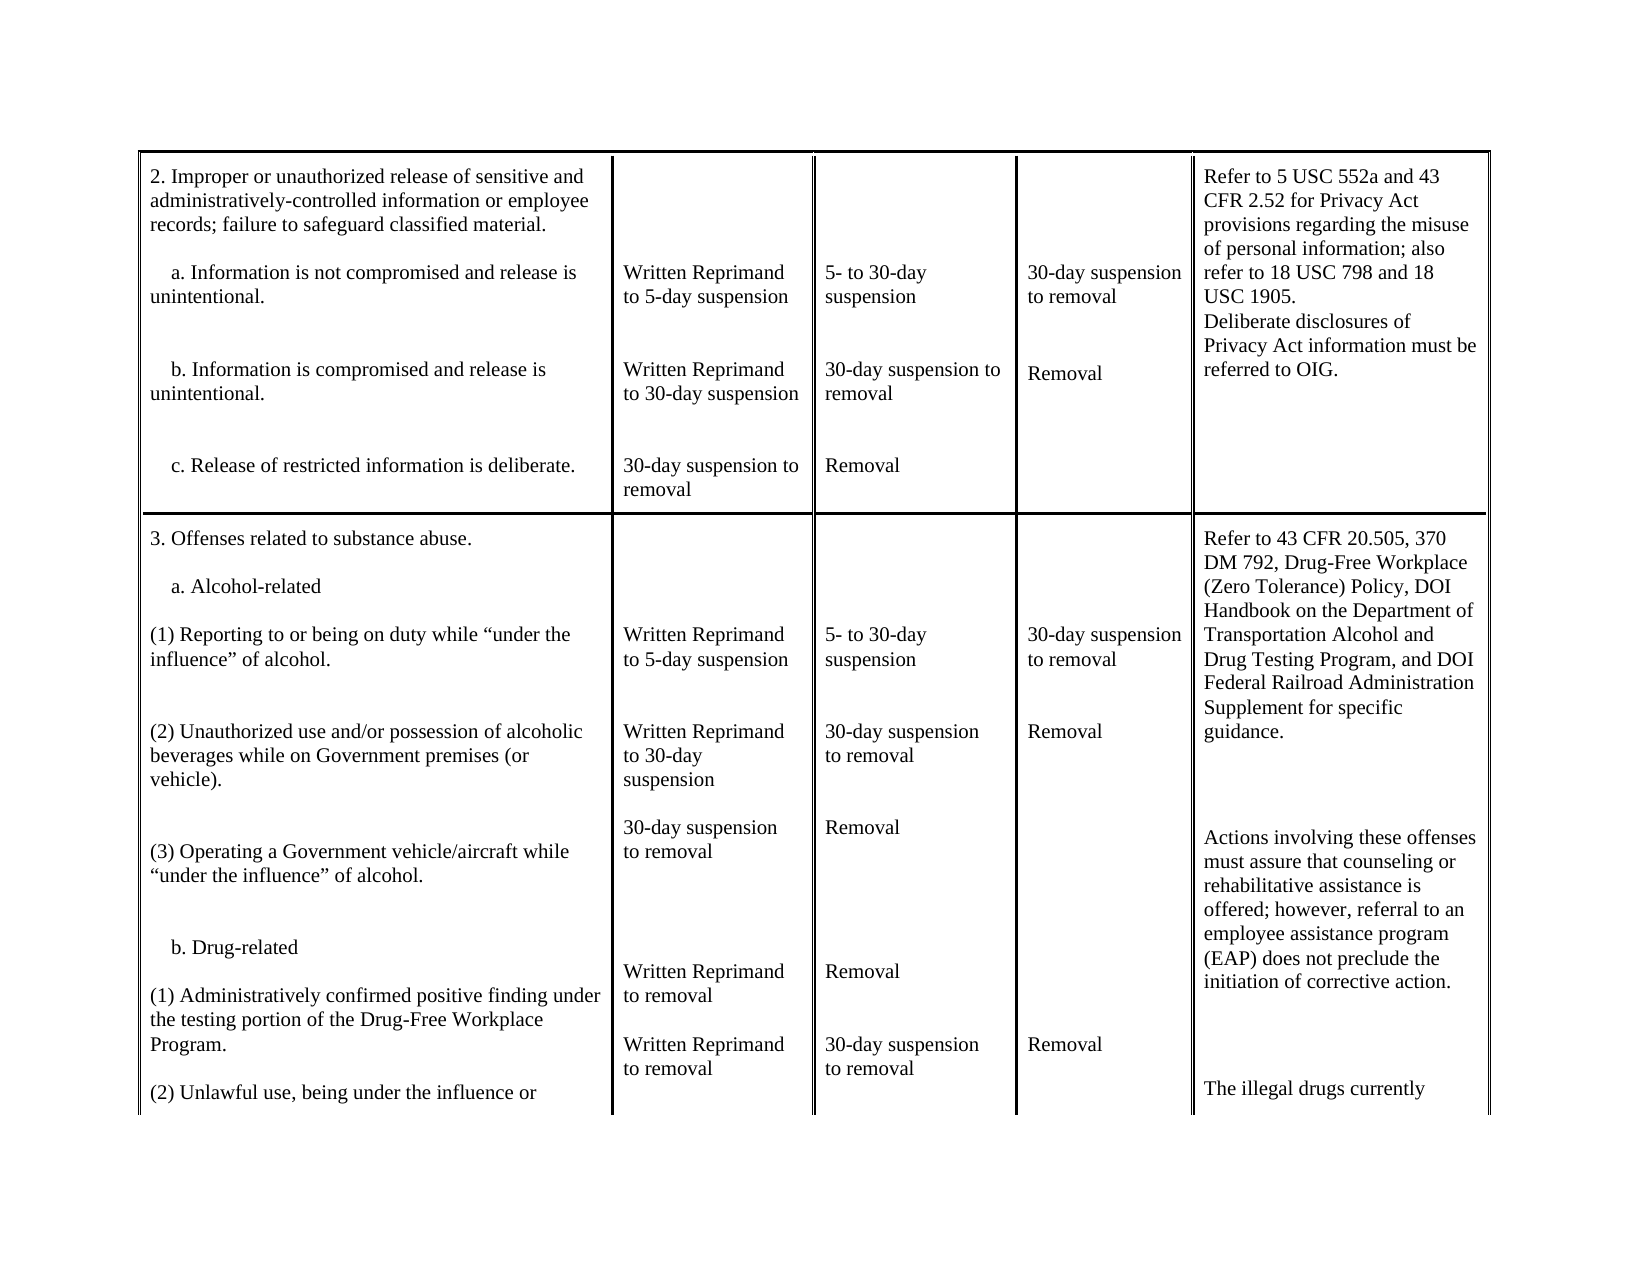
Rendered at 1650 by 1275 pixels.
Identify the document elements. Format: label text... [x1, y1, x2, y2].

table_cell 5- to 30-day suspension 30-day suspension to removal Removal [814, 153, 1016, 512]
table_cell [816, 515, 1015, 1114]
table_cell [141, 512, 611, 1114]
table_cell Refer to 5 USC 552a and 43 CFR 2.52 for Privacy Act provisions regarding the misuse of personal information; also refer to 18 USC 798 and 18 USC 1905. Deliberate disclosures of Privacy Act information must be referred to OIG. [1193, 153, 1488, 512]
table_cell 30-day suspension to removal Removal [1016, 152, 1193, 512]
table_cell Written Reprimand to 5-day suspension Written Reprimand to 30-day suspension 30-day suspension to removal [612, 152, 814, 512]
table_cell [1195, 512, 1488, 1114]
table_cell 2. Improper or unauthorized release of sensitive and administratively-controlled information or employee records; failure to safeguard classified material. a. Information is not compromised and release is unintentional. b. Information is compromised and release is unintentional. c. Release of restricted information is deliberate. [141, 153, 612, 512]
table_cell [1018, 515, 1191, 1114]
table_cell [614, 515, 812, 1114]
